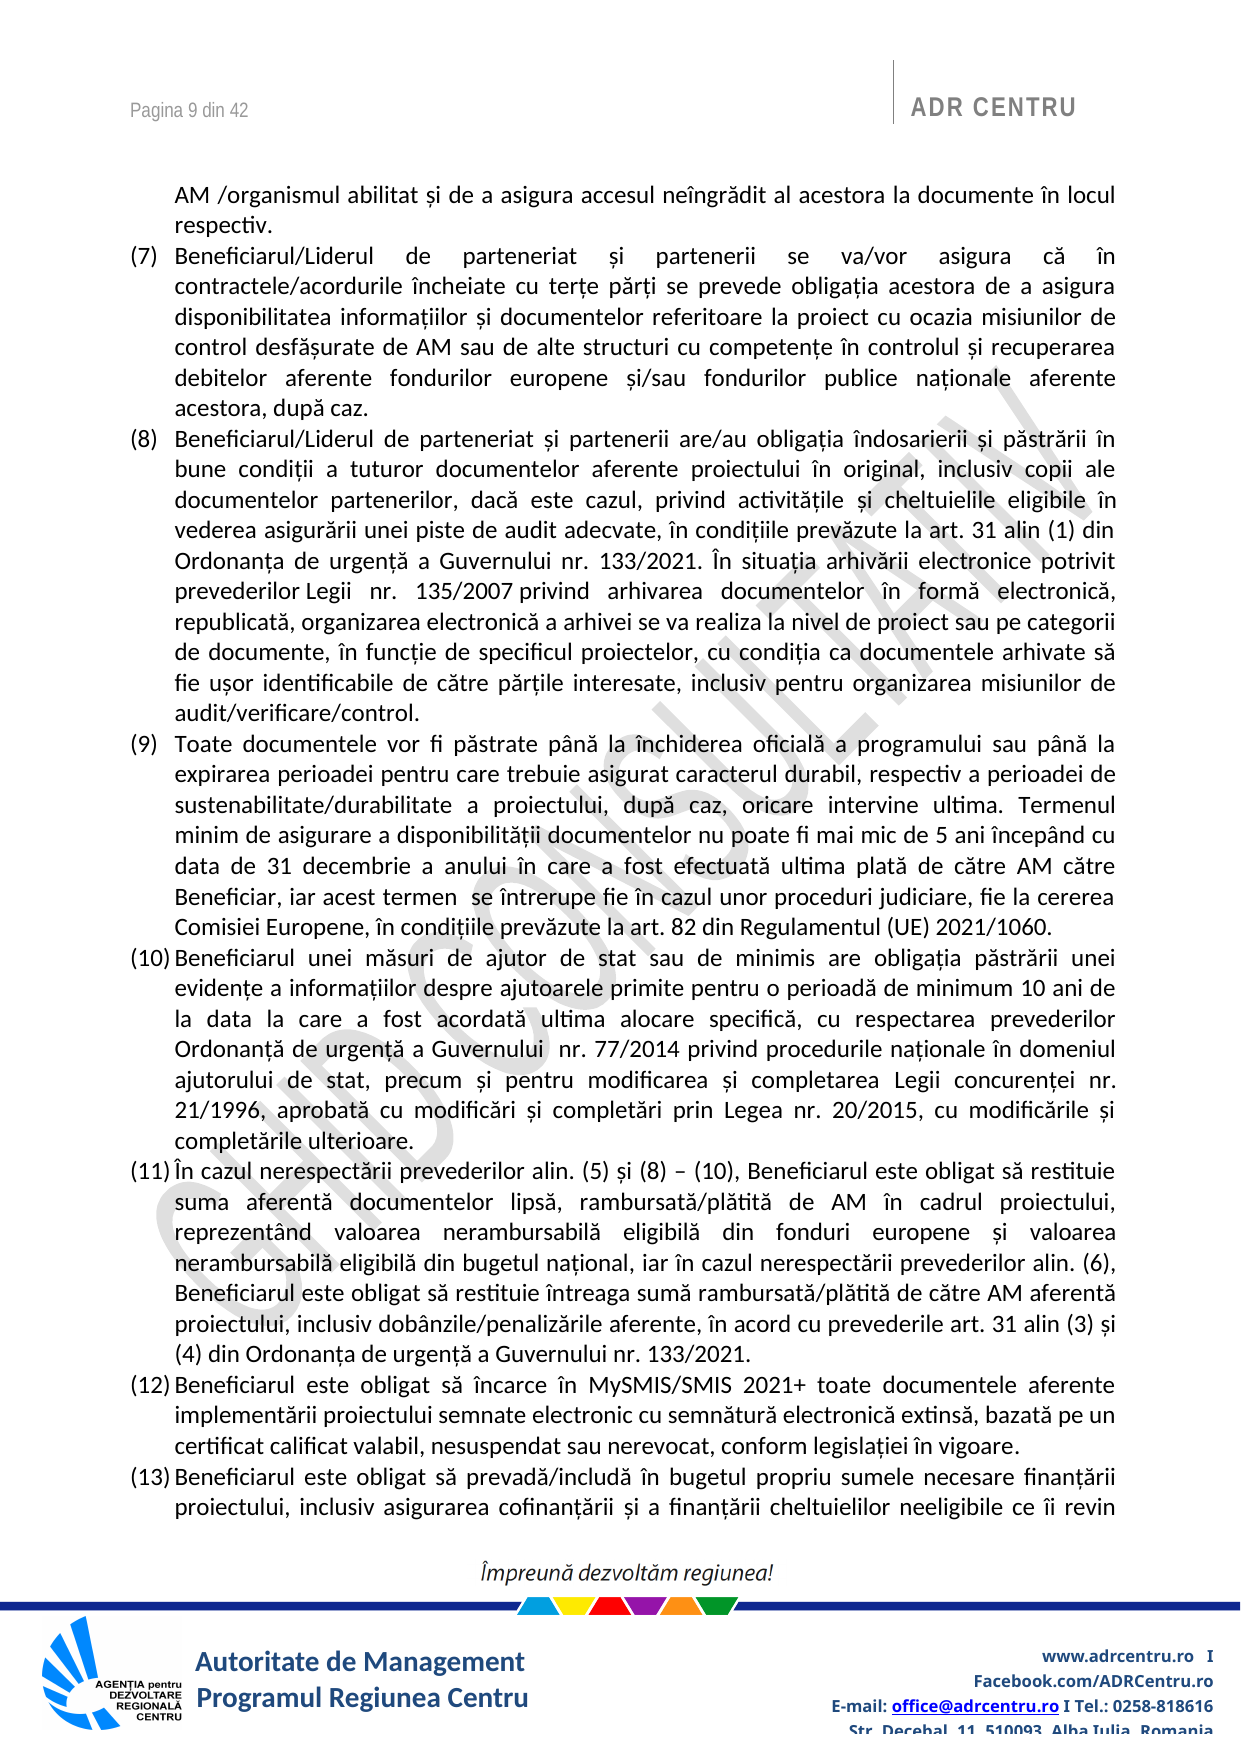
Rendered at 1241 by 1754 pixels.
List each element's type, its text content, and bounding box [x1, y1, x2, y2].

picture [467, 1559, 786, 1586]
list Beneficiarul este obligat să încarce în MySMIS/SMIS 2021+ toate documentele aferente implementării proiectului semnate electronic cu semnătură electronică extinsă, bazată pe un certificat calificat valabil, nesuspendat sau nerevocat, conform legislației în vigoare. [130, 1369, 1117, 1461]
list Beneficiarul unei măsuri de ajutor de stat sau de minimis are obligația păstrării unei evidențe a informațiilor despre ajutoarele primite pentru o perioadă de minimum 10 ani de la data la care a fost acordată ultima alocare specifică, cu respectarea prevederilor Ordonanță de urgență a Guvernului nr. 77/2014 privind procedurile naționale în domeniul ajutorului de stat, precum şi pentru modificarea şi completarea Legii concurenței nr. 21/1996, aprobată cu modificări și completări prin Legea nr. 20/2015, cu modificările și completările ulterioare. [130, 942, 1117, 1155]
picture [42, 1616, 182, 1730]
list Toate documentele vor fi păstrate până la închiderea oficială a programului sau până la expirarea perioadei pentru care trebuie asigurat caracterul durabil, respectiv a perioadei de sustenabilitate/durabilitate a proiectului, după caz, oricare intervine ultima. Termenul minim de asigurare a disponibilității documentelor nu poate fi mai mic de 5 ani începând cu data de 31 decembrie a anului în care a fost efectuată ultima plată de către AM către Beneficiar, iar acest termen se întrerupe fie în cazul unor proceduri judiciare, fie la cererea Comisiei Europene, în condițiile prevăzute la art. 82 din Regulamentul (UE) 2021/1060. [130, 728, 1117, 942]
list În cazul nerespectării prevederilor alin. (5) și (8) – (10), Beneficiarul este obligat să restituie suma aferentă documentelor lipsă, rambursată/plătită de AM în cadrul proiectului, reprezentând valoarea nerambursabilă eligibilă din fonduri europene și valoarea nerambursabilă eligibilă din bugetul național, iar în cazul nerespectării prevederilor alin. (6), Beneficiarul este obligat să restituie întreaga sumă rambursată/plătită de către AM aferentă proiectului, inclusiv dobânzile/penalizările aferente, în acord cu prevederile art. 31 alin (3) și (4) din Ordonanța de urgență a Guvernului nr. 133/2021. [130, 1155, 1117, 1369]
list Beneficiarul/Liderul de parteneriat și partenerii se va/vor asigura că în contractele/acordurile încheiate cu terțe părți se prevede obligația acestora de a asigura disponibilitatea informațiilor și documentelor referitoare la proiect cu ocazia misiunilor de control desfășurate de AM sau de alte structuri cu competențe în controlul și recuperarea debitelor aferente fondurilor europene și/sau fondurilor publice naționale aferente acestora, după caz. [130, 240, 1117, 423]
list Beneficiarul/Liderul de parteneriat și partenerii are/au obligația îndosarierii și păstrării în bune condiții a tuturor documentelor aferente proiectului în original, inclusiv copii ale documentelor partenerilor, dacă este cazul, privind activitățile şi cheltuielile eligibile în vederea asigurării unei piste de audit adecvate, în condițiile prevăzute la art. 31 alin (1) din Ordonanța de urgență a Guvernului nr. 133/2021. În situația arhivării electronice potrivit prevederilor Legii nr. 135/2007 privind arhivarea documentelor în formă electronică, republicată, organizarea electronică a arhivei se va realiza la nivel de proiect sau pe categorii de documente, în funcție de specificul proiectelor, cu condiția ca documentele arhivate să fie ușor identificabile de către părțile interesate, inclusiv pentru organizarea misiunilor de audit/verificare/control. [130, 423, 1117, 728]
picture [0, 1597, 526, 1615]
picture [550, 1597, 1241, 1615]
